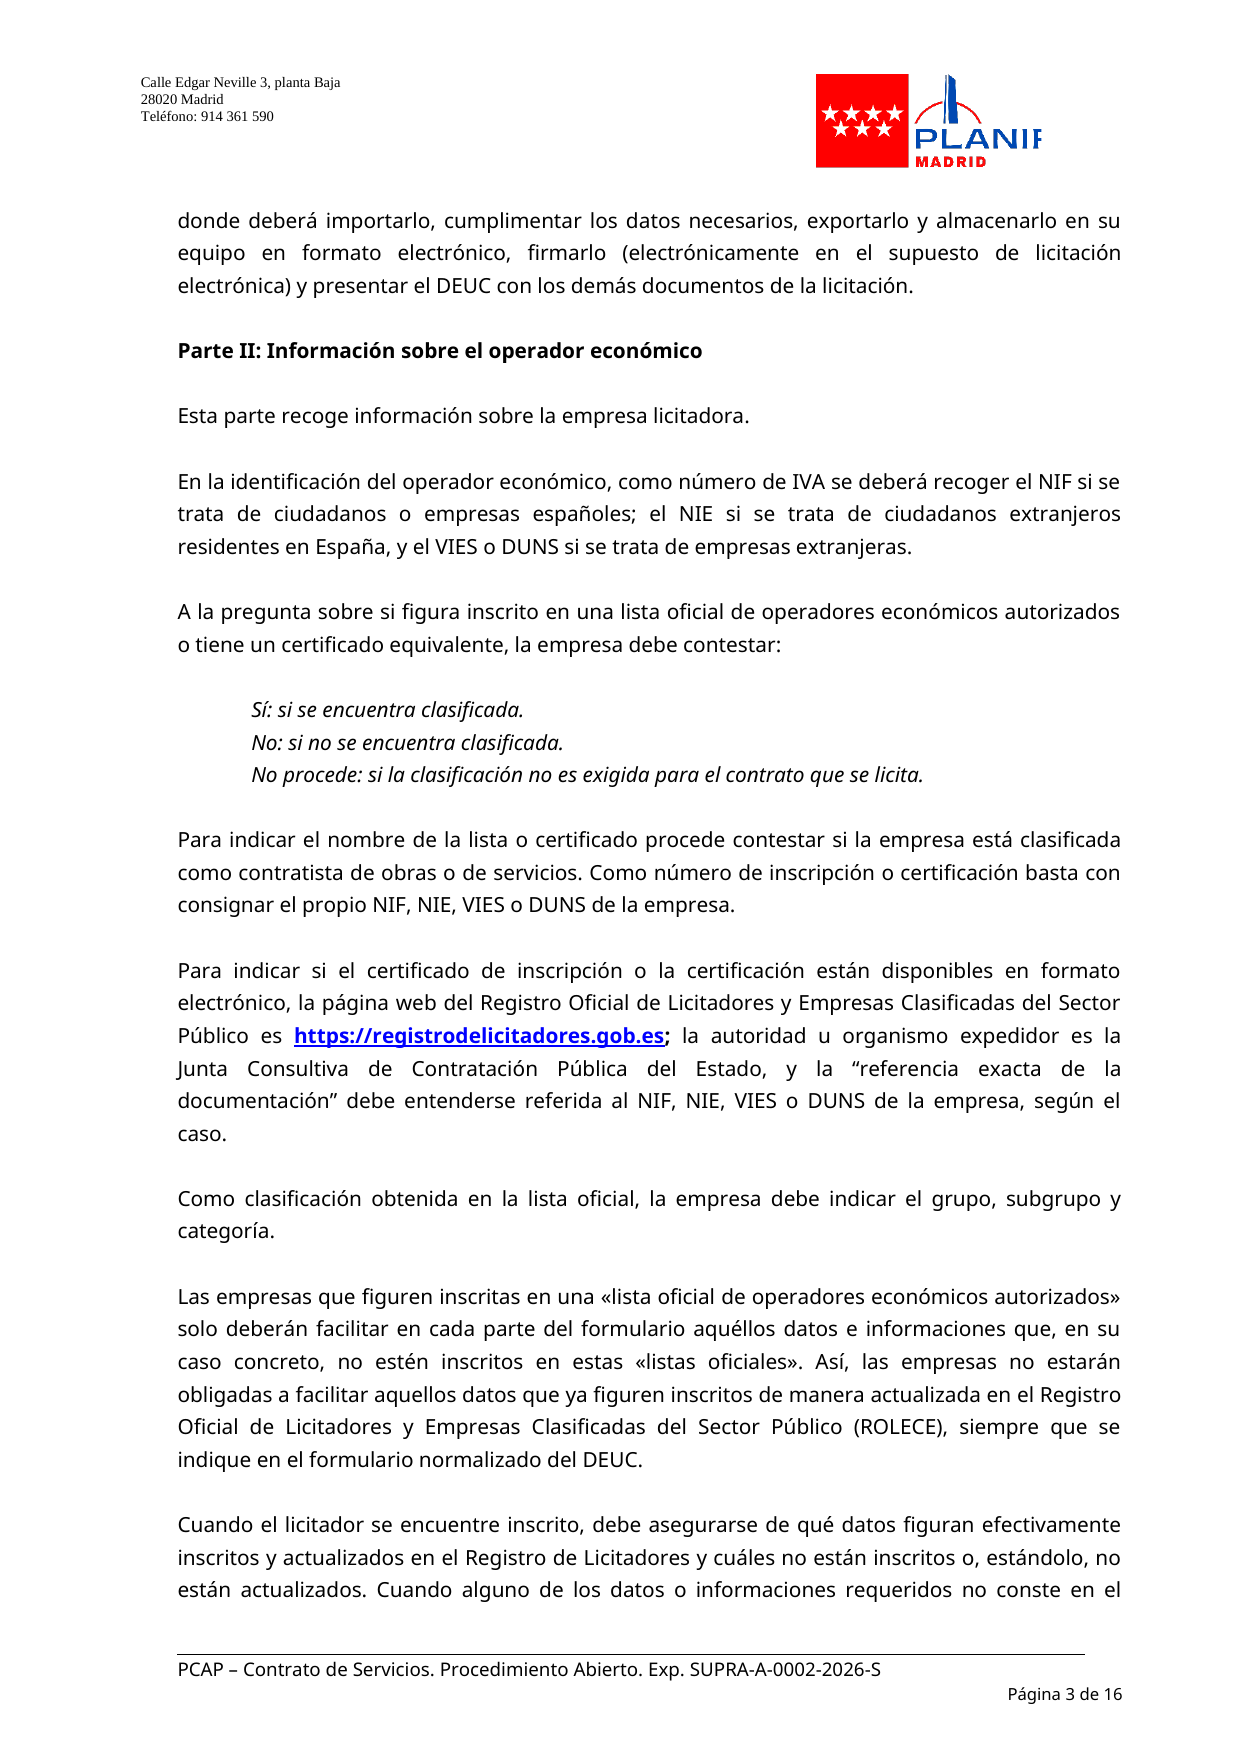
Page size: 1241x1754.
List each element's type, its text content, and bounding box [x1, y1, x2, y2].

text Esta parte recoge información sobre la empresa licitadora. [177, 402, 1122, 430]
text Como clasificación obtenida en la lista oficial, la empresa debe indicar el grupo, subgrupo y categoría. [177, 1184, 1122, 1245]
text No: si no se encuentra clasificada. [177, 728, 1122, 756]
text Para indicar si el certificado de inscripción o la certificación están disponibles en formato electrónico, la página web del Registro Oficial de Licitadores y Empresas Clasificadas del Sector Público es https://registrodelicitadores.gob.es; la autoridad u organismo expedidor es la Junta Consultiva de Contratación Pública del Estado, y la “referencia exacta de la documentación” debe entenderse referida al NIF, NIE, VIES o DUNS de la empresa, según el caso. [177, 956, 1122, 1147]
text Sí: si se encuentra clasificada. [177, 695, 1122, 723]
text En la identificación del operador económico, como número de IVA se deberá recoger el NIF si se trata de ciudadanos o empresas españoles; el NIE si se trata de ciudadanos extranjeros residentes en España, y el VIES o DUNS si se trata de empresas extranjeras. [177, 467, 1122, 560]
text Parte II: Información sobre el operador económico [177, 336, 1122, 365]
text No procede: si la clasificación no es exigida para el contrato que se licita. [177, 760, 1122, 789]
text A la pregunta sobre si figura inscrito en una lista oficial de operadores económicos autorizados o tiene un certificado equivalente, la empresa debe contestar: [177, 597, 1122, 658]
text Las empresas que figuren inscritas en una «lista oficial de operadores económicos autorizados» solo deberán facilitar en cada parte del formulario aquéllos datos e informaciones que, en su caso concreto, no estén inscritos en estas «listas oficiales». Así, las empresas no estarán obligadas a facilitar aquellos datos que ya figuren inscritos de manera actualizada en el Registro Oficial de Licitadores y Empresas Clasificadas del Sector Público (ROLECE), siempre que se indique en el formulario normalizado del DEUC. [177, 1282, 1122, 1473]
picture [815, 73, 1042, 168]
text Para indicar el nombre de la lista o certificado procede contestar si la empresa está clasificada como contratista de obras o de servicios. Como número de inscripción o certificación basta con consignar el propio NIF, NIE, VIES o DUNS de la empresa. [177, 825, 1122, 919]
